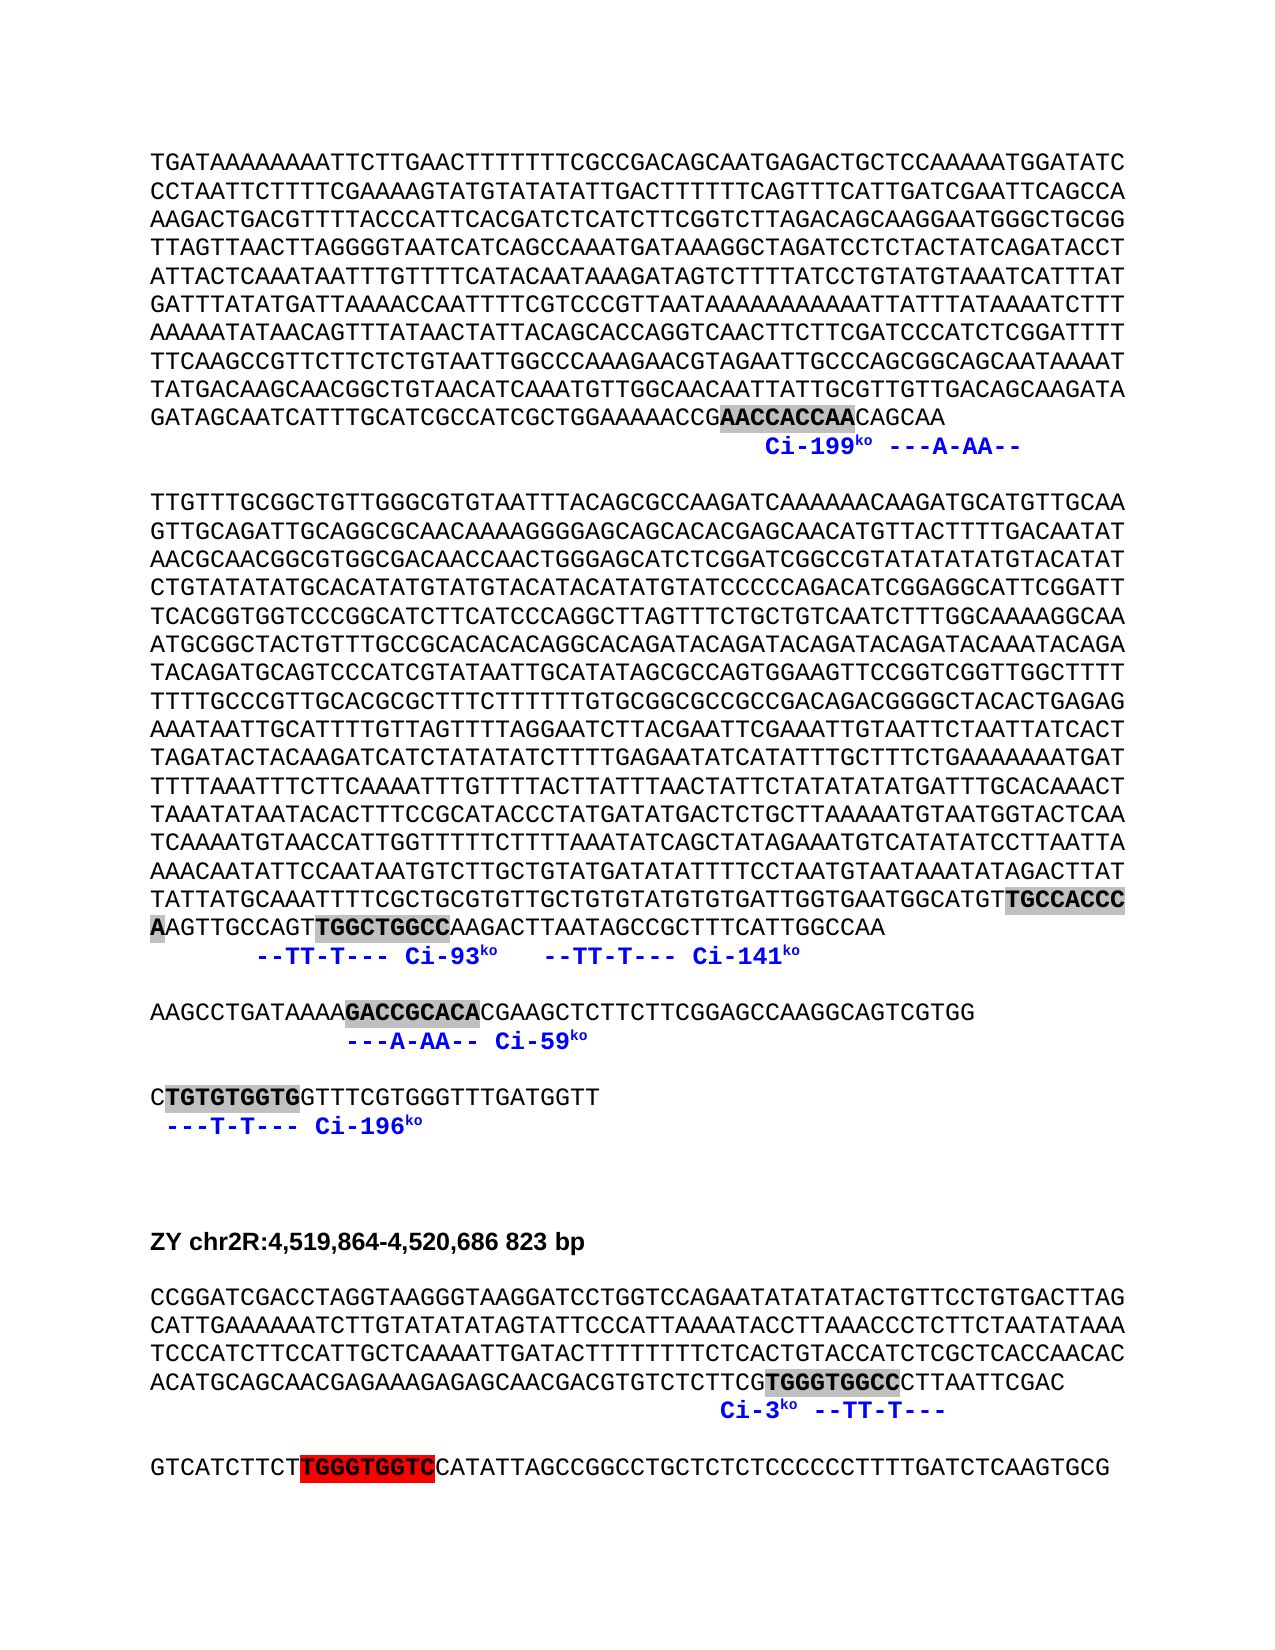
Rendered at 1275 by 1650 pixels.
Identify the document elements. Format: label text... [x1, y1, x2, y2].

text ZY chr2R:4,519,864-4,520,686 823 bp [150, 1227, 1125, 1255]
text ---A-AA-- ci-59ko [300, 1028, 1125, 1057]
text ci-3ko --TT-T--- [150, 1397, 1125, 1426]
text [150, 150, 1125, 433]
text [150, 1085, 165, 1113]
text gtcatcttcttgggtggtccatattagccggcctgctctctccccccttttgatctcaagtgcg [150, 1454, 1125, 1483]
text ttgtttgcggctgttgggcgtgtaatttacagcgccaagatcaaaaaacaagatgcatgttgcaagttgcagattgcaggcgcaacaaaaggggagcagcacacgagcaacatgttacttttgacaatataacgcaacggcgtggcgacaaccaactgggagcatctcggatcggccgtatatatatgtacatatctgtatatatgcacatatgtatgtacatacatatgtatcccccagacatcggaggcattcggatttcacggtggtcccggcatcttcatcccaggcttagtttctgctgtcaatctttggcaaaaggcaaatgcggctactgtttgccgcacacacaggcacagatacagatacagatacagatacaaatacagatacagatgcagtcccatcgtataattgcatatagcgccagtggaagttccggtcggttggcttttttttgcccgttgcacgcgctttcttttttgtgcggcgccgccgacagacggggctacactgagagaaataattgcattttgttagttttaggaatcttacgaattcgaaattgtaattctaattatcacttagatactacaagatcatctatatatcttttgagaatatcatatttgctttctgaaaaaaatgatttttaaatttcttcaaaatttgttttacttatttaactattctatatatatgatttgcacaaacttaaatataatacactttccgcataccctatgatatgactctgcttaaaaatgtaatggtactcaatcaaaatgtaaccattggtttttcttttaaatatcagctatagaaatgtcatatatccttaattaaaacaatattccaataatgtcttgctgtatgatatattttcctaatgtaataaatatagacttattattatgcaaattttcgctgcgtgttgctgtgtatgtgtgattggtgaatggcatgttgccacccaagttgccagttggctggccaagacttaatagccgctttcattggccaa [150, 490, 1125, 943]
text ci-199ko ---A-AA-- [150, 433, 1125, 462]
text ---T-T--- ci-196ko [150, 1113, 1125, 1142]
text aagcctgataaaagaccgcacacgaagctcttcttcggagccaaggcagtcgtgg [480, 1000, 1125, 1028]
text CCGGATCGACCTAGGTAAGGgtaaggatcctggtccagaatatatatactgttcctgtgacttagcattgaaaaaatcttgtatatatagtattcccattaaaataccttaaaccctcttctaatataaatcccatcttccattgctcaaaattgatacttttttttctcactgtaccatctcgctcaccaacacacatgcagcaacgagaaagagagcaacgacgtgtctcttcgtgggtggcccttaattcgac [150, 1284, 1125, 1397]
text --TT-T--- ci-93ko --TT-T--- ci-141ko [150, 943, 1125, 972]
text aagcctgataaaagaccgcacacgaagctcttcttcggagccaaggcagtcgtgg [150, 1000, 345, 1028]
text ctgtgtggtgGTTTCGTGGGTTTGATGGTT [300, 1085, 1125, 1113]
